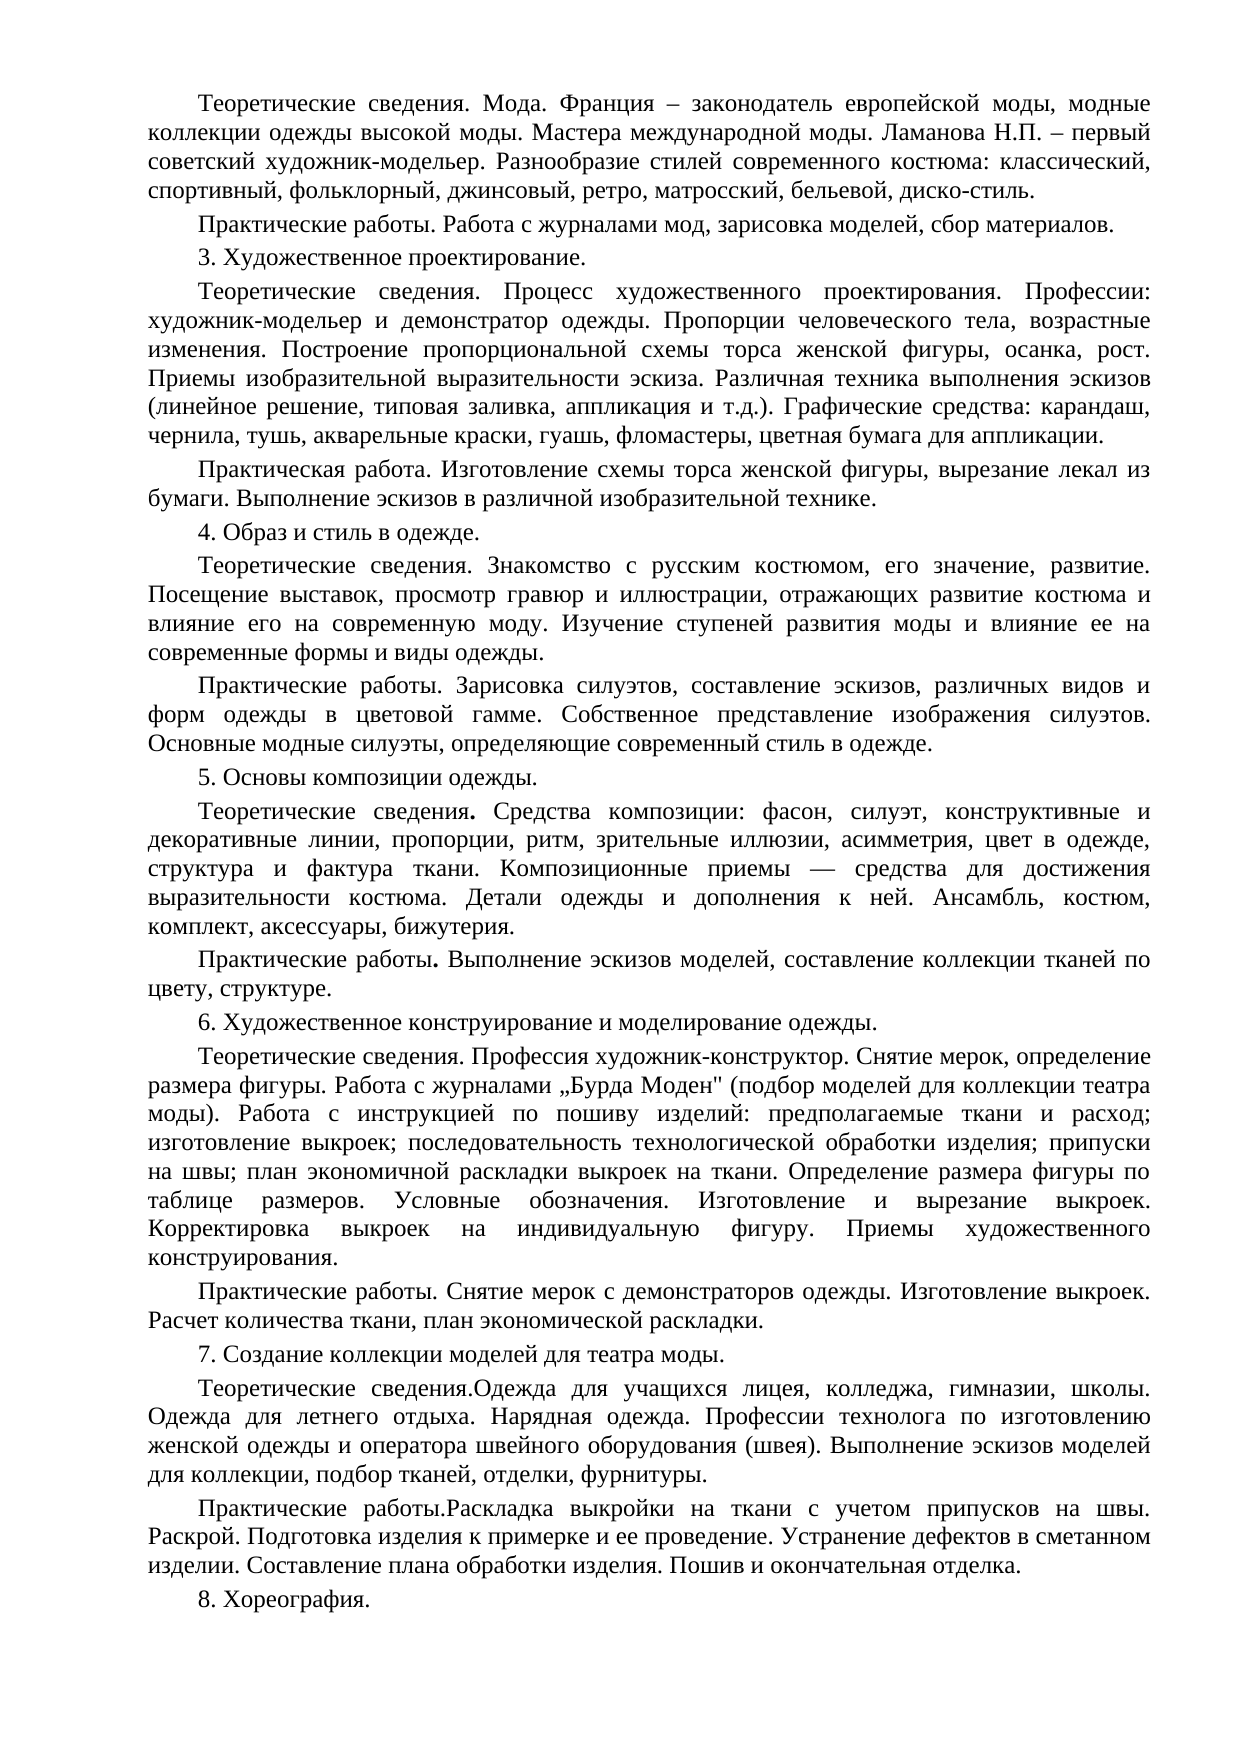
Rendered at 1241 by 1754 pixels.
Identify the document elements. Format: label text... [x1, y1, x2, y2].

text Практическая работа. Изготовление схемы торса женской фигуры, вырезание лекал из бумаги. Выполнение эскизов в различной изобразительной технике. [148, 454, 1152, 511]
text 8. Хореография. [148, 1584, 1152, 1613]
text 5. Основы композиции одежды. [148, 762, 1152, 791]
text 7. Создание коллекции моделей для театра моды. [148, 1339, 1152, 1367]
text Практические работы. Выполнение эскизов моделей, составление коллекции тканей по цвету, структуре. [148, 944, 1152, 1002]
text Теоретические сведения.Одежда для учащихся лицея, колледжа, гимназии, школы. Одежда для летнего отдыха. Нарядная одежда. Профессии технолога по изготовлению женской одежды и оператора швейного оборудования (швея). Выполнение эскизов моделей для коллекции, подбор тканей, отделки, фурнитуры. [148, 1373, 1152, 1488]
text Практические работы. Зарисовка силуэтов, составление эскизов, различных видов и форм одежды в цветовой гамме. Собственное представление изображения силуэтов. Основные модные силуэты, определяющие современный стиль в одежде. [148, 671, 1152, 757]
text Практические работы. Работа с журналами мод, зарисовка моделей, сбор материалов. [148, 209, 1152, 237]
text 6. Художественное конструирование и моделирование одежды. [148, 1007, 1152, 1036]
text 3. Художественное проектирование. [148, 242, 1152, 271]
text Теоретические сведения. Процесс художественного проектирования. Профессии: художник-модельер и демонстратор одежды. Пропорции человеческого тела, возрастные изменения. Построение пропорциональной схемы торса женской фигуры, осанка, рост. Приемы изобразительной выразительности эскиза. Различная техника выполнения эскизов (линейное решение, типовая заливка, аппликация и т.д.). Графические средства: карандаш, чернила, тушь, акварельные краски, гуашь, фломастеры, цветная бумага для аппликации. [148, 276, 1152, 449]
text Практические работы.Раскладка выкройки на ткани с учетом припусков на швы. Раскрой. Подготовка изделия к примерке и ее проведение. Устранение дефектов в сметанном изделии. Составление плана обработки изделия. Пошив и окончательная отделка. [148, 1493, 1152, 1579]
text Теоретические сведения. Средства композиции: фасон, силуэт, конструктивные и декоративные линии, пропорции, ритм, зрительные иллюзии, асимметрия, цвет в одежде, структура и фактура ткани. Композиционные приемы — средства для достижения выразительности костюма. Детали одежды и дополнения к ней. Ансамбль, костюм, комплект, аксессуары, бижутерия. [148, 796, 1152, 939]
text Теоретические сведения. Знакомство с русским костюмом, его значение, развитие. Посещение выставок, просмотр гравюр и иллюстрации, отражающих развитие костюма и влияние его на современную моду. Изучение ступеней развития моды и влияние ее на современные формы и виды одежды. [148, 550, 1152, 665]
text Теоретические сведения. Мода. Франция – законодатель европейской моды, модные коллекции одежды высокой моды. Мастера международной моды. Ламанова Н.П. – первый советский художник-модельер. Разнообразие стилей современного костюма: классический, спортивный, фольклорный, джинсовый, ретро, матросский, бельевой, диско-стиль. [148, 88, 1152, 203]
text 4. Образ и стиль в одежде. [148, 517, 1152, 545]
text Теоретические сведения. Профессия художник-конструктор. Снятие мерок, определение размера фигуры. Работа с журналами „Бурда Моден" (подбор моделей для коллекции театра моды). Работа с инструкцией по пошиву изделий: предполагаемые ткани и расход; изготовление выкроек; последовательность технологической обработки изделия; припуски на швы; план экономичной раскладки выкроек на ткани. Определение размера фигуры по таблице размеров. Условные обозначения. Изготовление и вырезание выкроек. Корректировка выкроек на индивидуальную фигуру. Приемы художественного конструирования. [148, 1041, 1152, 1271]
text Практические работы. Снятие мерок с демонстраторов одежды. Изготовление выкроек. Расчет количества ткани, план экономической раскладки. [148, 1276, 1152, 1334]
